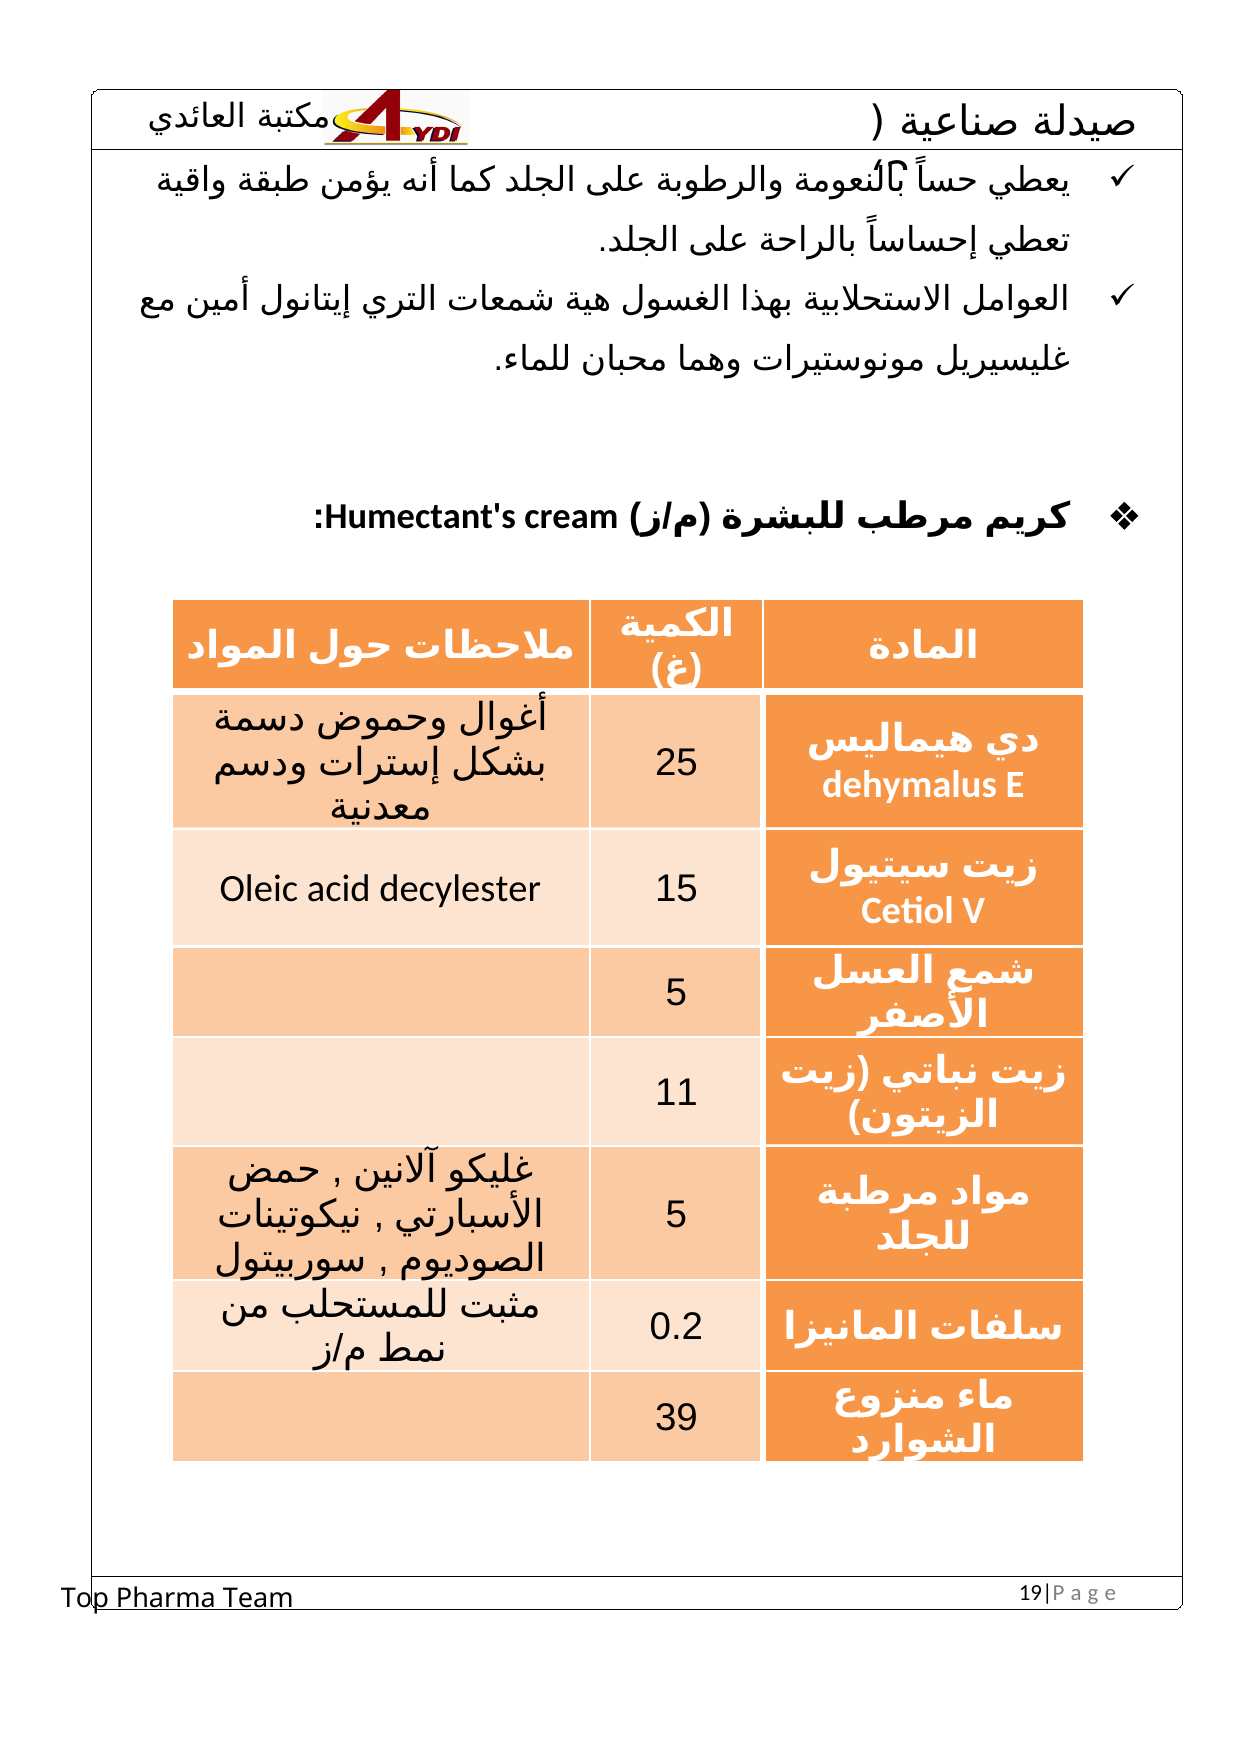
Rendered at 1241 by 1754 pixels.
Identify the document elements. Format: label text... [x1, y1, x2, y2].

table_header المادة [764, 600, 1083, 688]
table_cell ماء منزوع الشوارد [766, 1372, 1083, 1461]
table_header الكمية (غ) [591, 600, 762, 688]
list يعطي حساً بالنعومة والرطوبة على الجلد كما أنه يؤمن طبقة واقية تعطي إحساساً بالراحة على الجلد. [133, 159, 1108, 258]
table_cell 15 [591, 830, 760, 945]
table_cell مواد مرطبة للجلد [766, 1147, 1083, 1279]
table_cell 0.2 [591, 1281, 760, 1370]
table_cell أغوال وحموض دسمة بشكل إسترات ودسم معدنية [173, 695, 589, 827]
table_cell شمع العسل الأصفر [766, 948, 1083, 1036]
table_header ملاحظات حول المواد [173, 600, 589, 688]
table_cell 11 [591, 1038, 760, 1144]
table_cell دي هيماليس dehymalus E [766, 695, 1083, 827]
list كريم مرطب للبشرة (م/ز) Humectant's cream: [133, 493, 1108, 538]
table_cell [173, 1038, 589, 1144]
table_cell 5 [591, 948, 760, 1036]
table_cell [173, 948, 589, 1036]
table_cell سلفات المانيزا [766, 1281, 1083, 1370]
table_cell زيت نباتي (زيت الزيتون) [766, 1038, 1083, 1144]
table_cell 39 [591, 1372, 760, 1461]
table_cell [173, 1372, 589, 1461]
picture [322, 90, 470, 147]
table_cell 5 [591, 1147, 760, 1279]
table_cell زيت سيتيول Cetiol V [766, 830, 1083, 945]
table_cell Oleic acid decylester [173, 830, 589, 945]
table_cell مثبت للمستحلب من نمط م/ز [173, 1281, 589, 1370]
table_cell 25 [591, 695, 760, 827]
table_cell غليكو آلانين , حمض الأسبارتي , نيكوتينات الصوديوم , سوربيتول [173, 1147, 589, 1279]
list العوامل الاستحلابية بهذا الغسول هية شمعات التري إيتانول أمين مع غليسيريل مونوستيرات وهما محبان للماء. [133, 278, 1108, 377]
